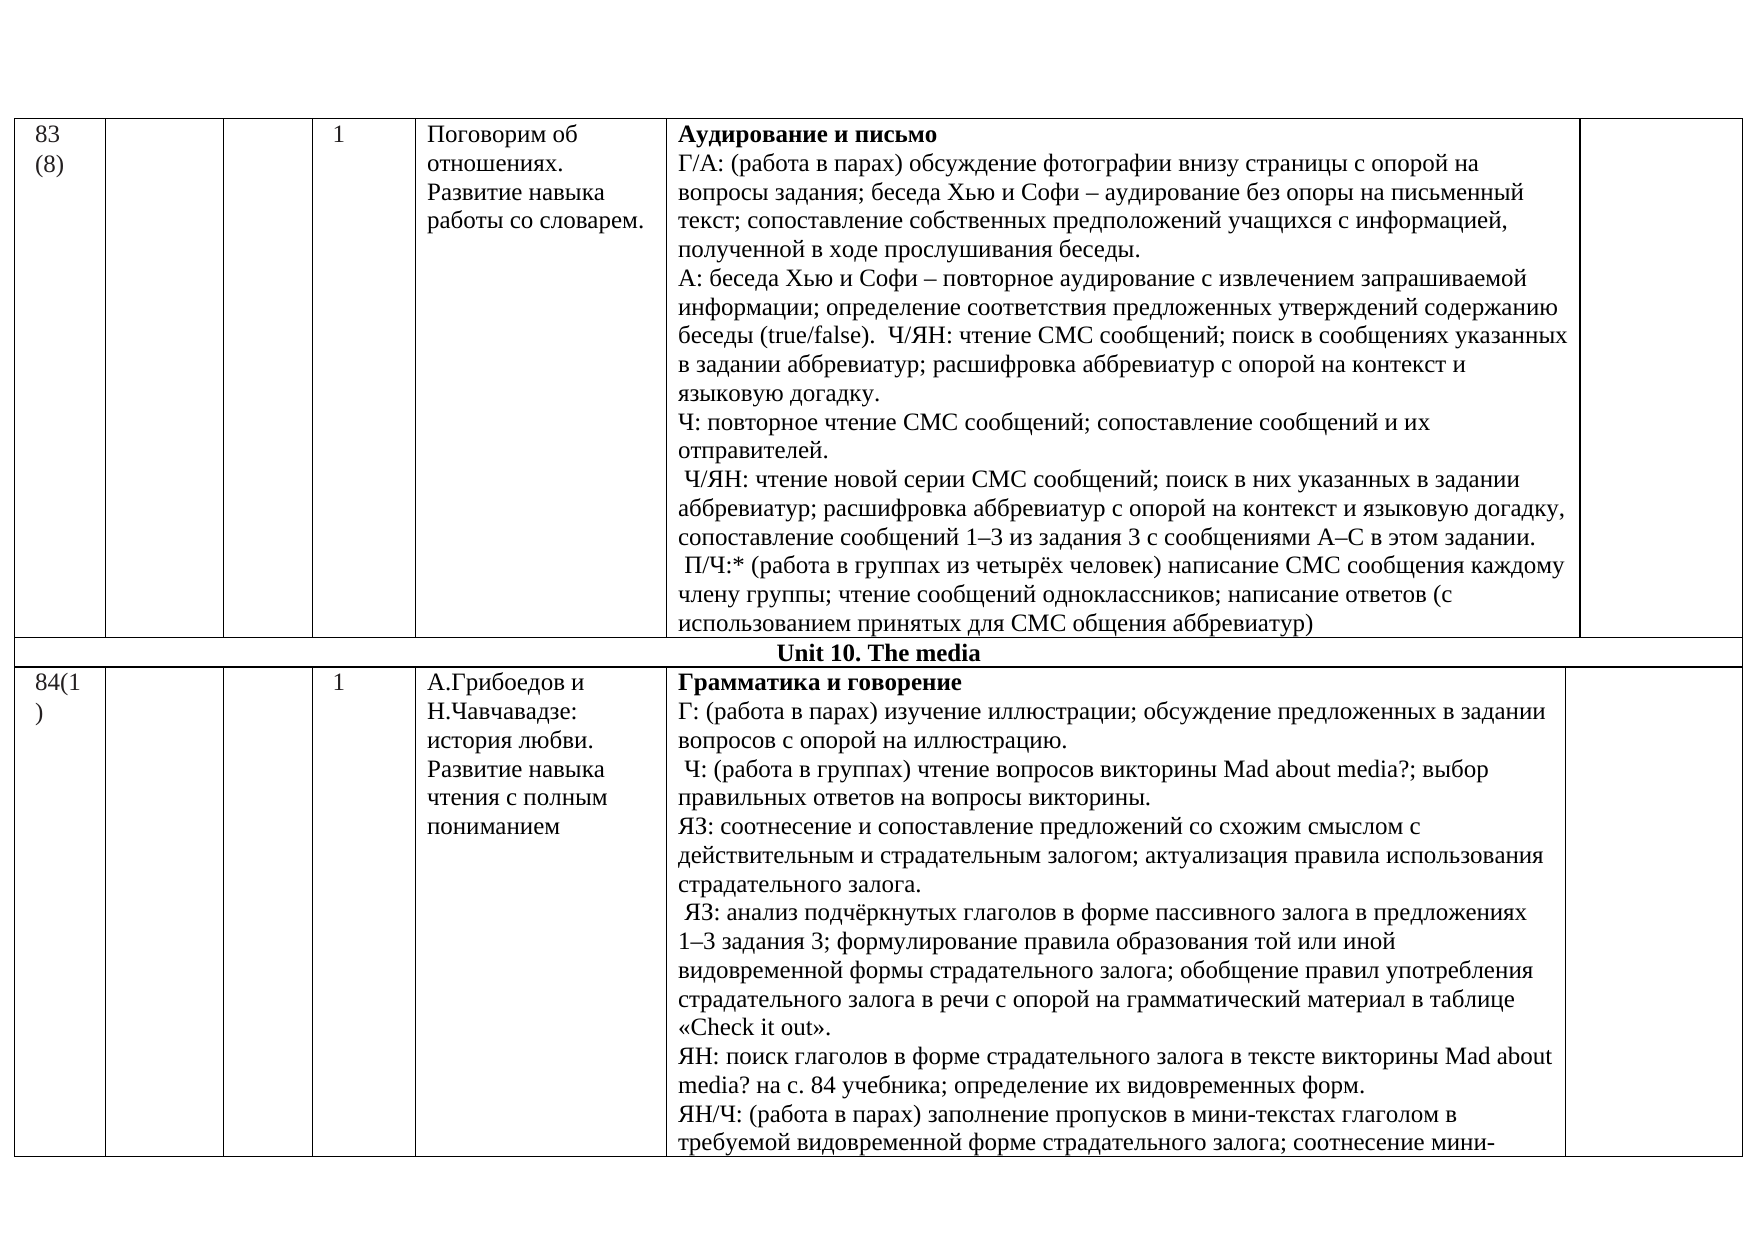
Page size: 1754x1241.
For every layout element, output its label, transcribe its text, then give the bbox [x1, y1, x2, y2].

table_cell [224, 119, 312, 637]
table_cell [106, 119, 223, 637]
table_cell 83 (8) [15, 119, 105, 637]
table_cell Поговорим об отношениях. Развитие навыка работы со словарем. [416, 119, 666, 637]
table_cell 1 [313, 119, 415, 637]
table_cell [667, 668, 1565, 1156]
table_cell 1 [313, 668, 415, 1156]
table_cell Unit 10. The media [15, 638, 1742, 666]
table_cell [224, 668, 312, 1156]
table_cell [1581, 119, 1742, 637]
table_cell Аудирование и письмо Г/А: (работа в парах) обсуждение фотографии внизу страницы с опорой на вопросы задания; беседа Хью и Софи – аудирование без опоры на письменный текст; сопоставление собственных предположений учащихся с информацией, полученной в ходе прослушивания беседы. А: беседа Хью и Софи – повторное аудирование с извлечением запрашиваемой информации; определение соответствия предложенных утверждений содержанию беседы (true/false). Ч/ЯН: чтение СМС сообщений; поиск в сообщениях указанных в задании аббревиатур; расшифровка аббревиатур с опорой на контекст и языковую догадку. Ч: повторное чтение СМС сообщений; сопоставление сообщений и их отправителей. Ч/ЯН: чтение новой серии СМС сообщений; поиск в них указанных в задании аббревиатур; расшифровка аббревиатур с опорой на контекст и языковую догадку, сопоставление сообщений 1–3 из задания 3 с сообщениями А–С в этом задании. П/Ч:* (работа в группах из четырёх человек) написание СМС сообщения каждому члену группы; чтение сообщений одноклассников; написание ответов (с использованием принятых для СМС общения аббревиатур) [667, 119, 1579, 637]
table_cell 84(1) [15, 668, 105, 1156]
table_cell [416, 668, 666, 1156]
table_cell [106, 668, 223, 1156]
table_cell [1566, 668, 1742, 1156]
